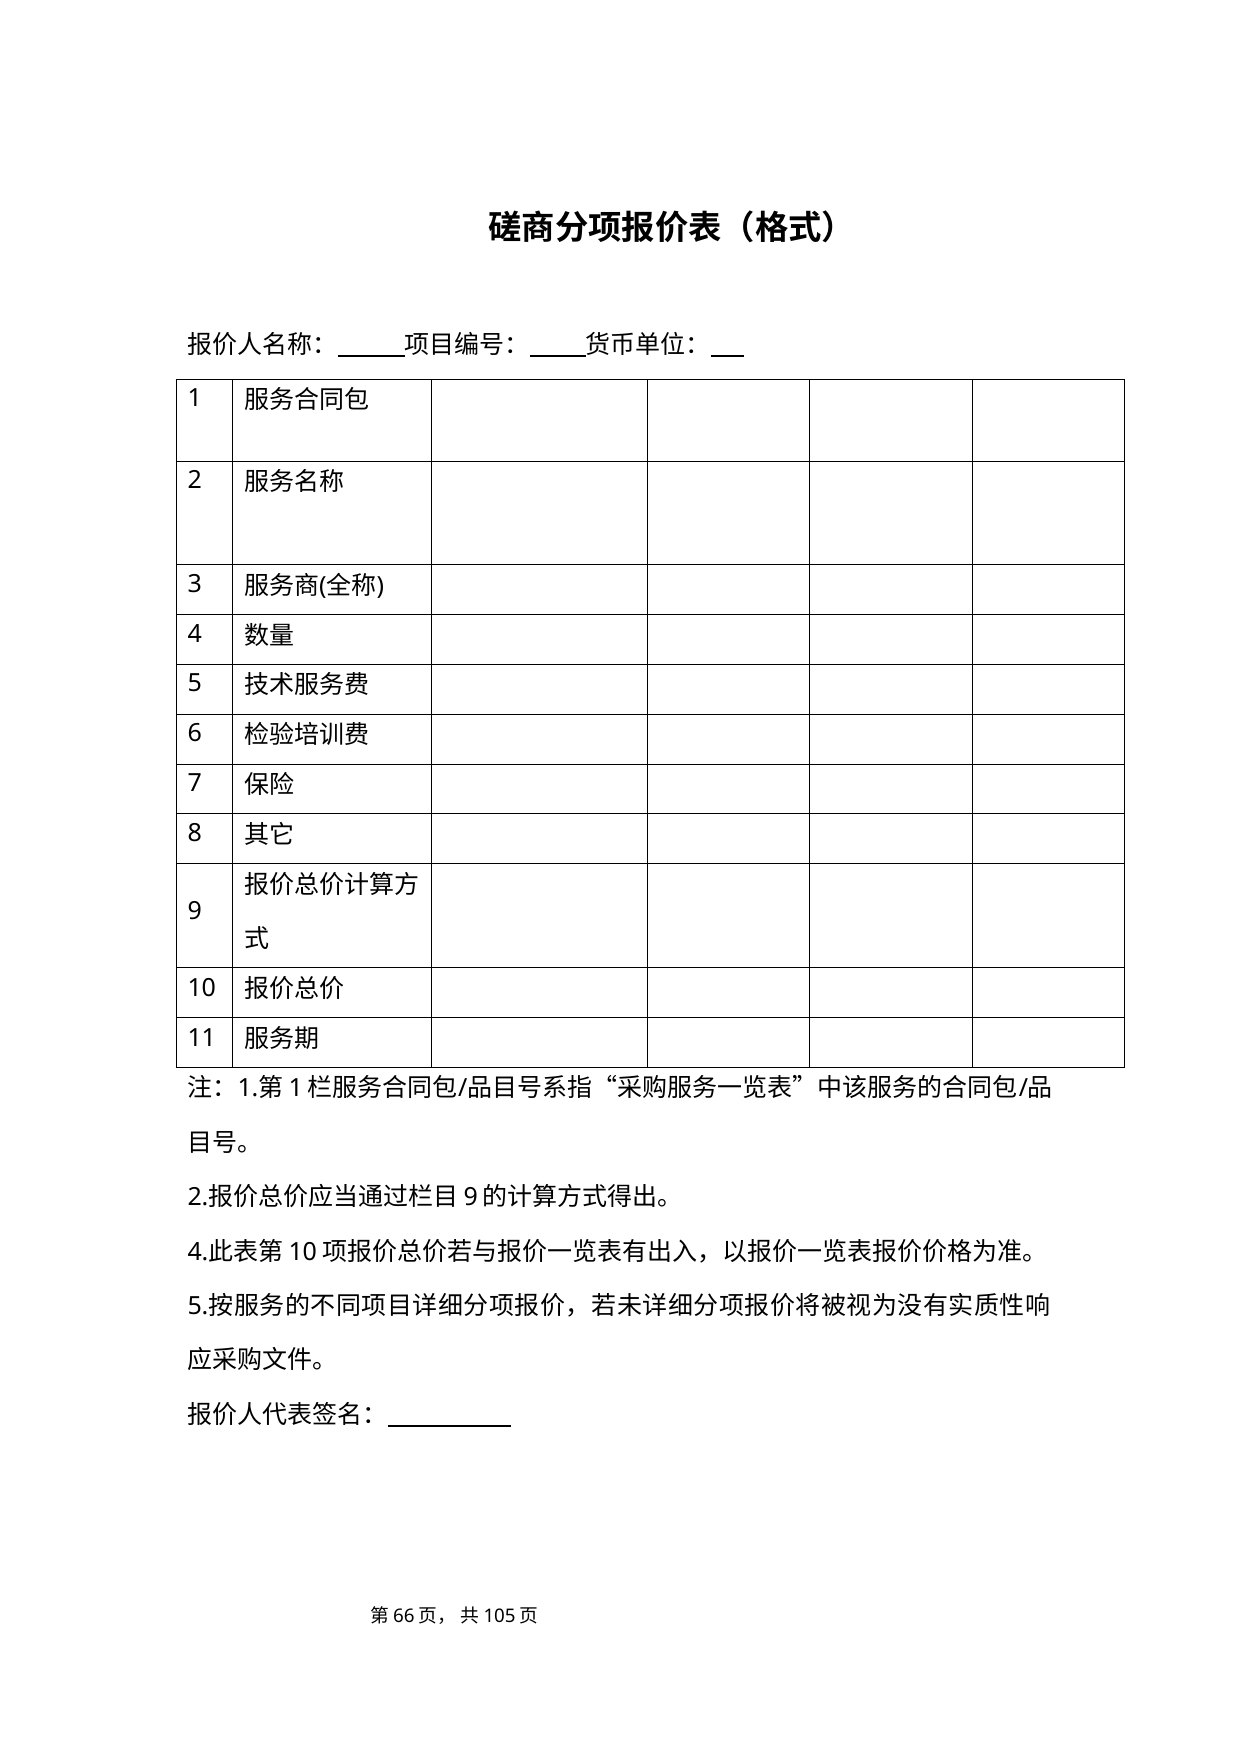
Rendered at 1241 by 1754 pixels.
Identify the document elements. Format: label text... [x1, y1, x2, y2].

table_cell [648, 864, 809, 967]
table_cell 4 [177, 615, 232, 664]
table_header 服务合同包 [233, 380, 431, 461]
text 5.按服务的不同项目详细分项报价，若未详细分项报价将被视为没有实质性响应采购文件。 [187, 1285, 1053, 1376]
table_cell 检验培训费 [233, 715, 431, 763]
table_cell [973, 462, 1124, 564]
table_cell 9 [177, 864, 232, 967]
table_cell [648, 665, 809, 714]
table_cell [810, 864, 972, 967]
table_cell 服务期 [233, 1018, 431, 1067]
table_cell [810, 462, 972, 564]
table_cell [432, 565, 647, 614]
table_cell 5 [177, 665, 232, 714]
text 报价人名称： 项目编号： 货币单位： [187, 324, 1053, 361]
table_cell [973, 1018, 1124, 1067]
table_cell [648, 765, 809, 813]
table_header 1 [177, 380, 232, 461]
table_cell [810, 968, 972, 1017]
text 2.报价总价应当通过栏目9的计算方式得出。 [187, 1177, 1053, 1213]
table_cell 数量 [233, 615, 431, 664]
table_cell [432, 765, 647, 813]
table_cell [432, 462, 647, 564]
table_cell [432, 665, 647, 714]
table_cell 技术服务费 [233, 665, 431, 714]
table_cell [648, 565, 809, 614]
table_cell [973, 665, 1124, 714]
table_cell [648, 968, 809, 1017]
table_cell [432, 1018, 647, 1067]
table_header [973, 380, 1124, 461]
table_cell 3 [177, 565, 232, 614]
table_header [648, 380, 809, 461]
text 4.此表第10项报价总价若与报价一览表有出入，以报价一览表报价价格为准。 [187, 1231, 1053, 1267]
table_cell [973, 715, 1124, 763]
table_cell [973, 814, 1124, 863]
table_cell [973, 765, 1124, 813]
table_cell [648, 462, 809, 564]
text 磋商分项报价表（格式） [187, 201, 1053, 249]
table_cell [648, 615, 809, 664]
table_cell [973, 864, 1124, 967]
table_cell [810, 565, 972, 614]
table_cell [432, 864, 647, 967]
table_cell [810, 715, 972, 763]
table_cell [432, 968, 647, 1017]
table_cell [810, 765, 972, 813]
table_cell [810, 1018, 972, 1067]
table_cell 保险 [233, 765, 431, 813]
text 注：1.第1栏服务合同包/品目号系指“采购服务一览表”中该服务的合同包/品目号。 [187, 1068, 1053, 1158]
table_cell 7 [177, 765, 232, 813]
table_cell 服务商(全称) [233, 565, 431, 614]
table_cell 8 [177, 814, 232, 863]
table_cell [810, 615, 972, 664]
table_cell [810, 665, 972, 714]
table_cell [810, 814, 972, 863]
table_cell 其它 [233, 814, 431, 863]
table_cell 6 [177, 715, 232, 763]
table_cell [973, 565, 1124, 614]
table_cell 11 [177, 1018, 232, 1067]
table_cell [973, 615, 1124, 664]
table_cell [432, 814, 647, 863]
table_cell [648, 715, 809, 763]
table_header [432, 380, 647, 461]
table_cell 报价总价计算方式 [233, 864, 431, 967]
table_cell 2 [177, 462, 232, 564]
table_cell [973, 968, 1124, 1017]
table_cell [432, 715, 647, 763]
table_cell 10 [177, 968, 232, 1017]
text 报价人代表签名： [187, 1394, 1053, 1430]
table_cell [648, 1018, 809, 1067]
table_cell 服务名称 [233, 462, 431, 564]
table_cell [648, 814, 809, 863]
table_cell 报价总价 [233, 968, 431, 1017]
table_cell [432, 615, 647, 664]
table_header [810, 380, 972, 461]
